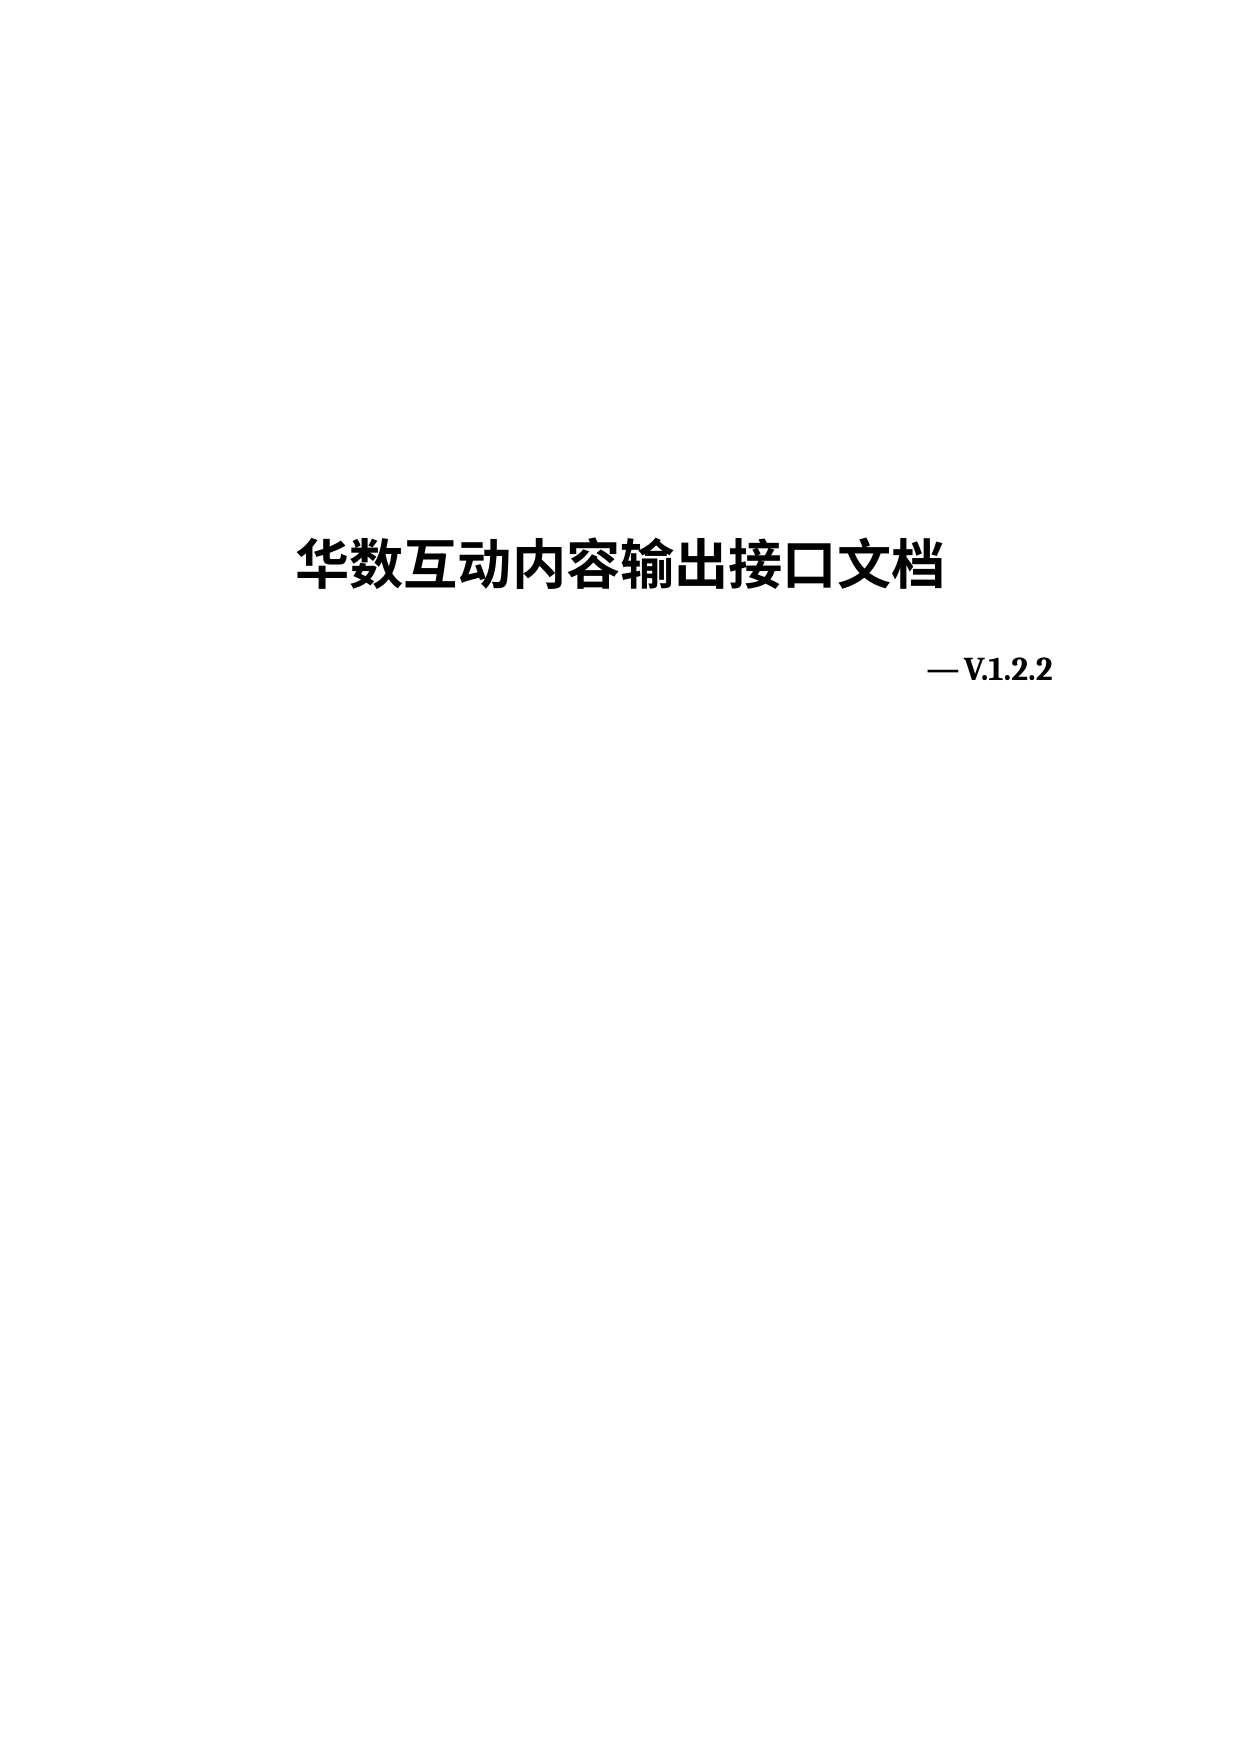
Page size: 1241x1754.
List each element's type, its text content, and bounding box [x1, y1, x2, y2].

subtitle V.1.2.2 [187, 634, 1053, 699]
title 华数互动内容输出接口文档 [187, 512, 1053, 609]
